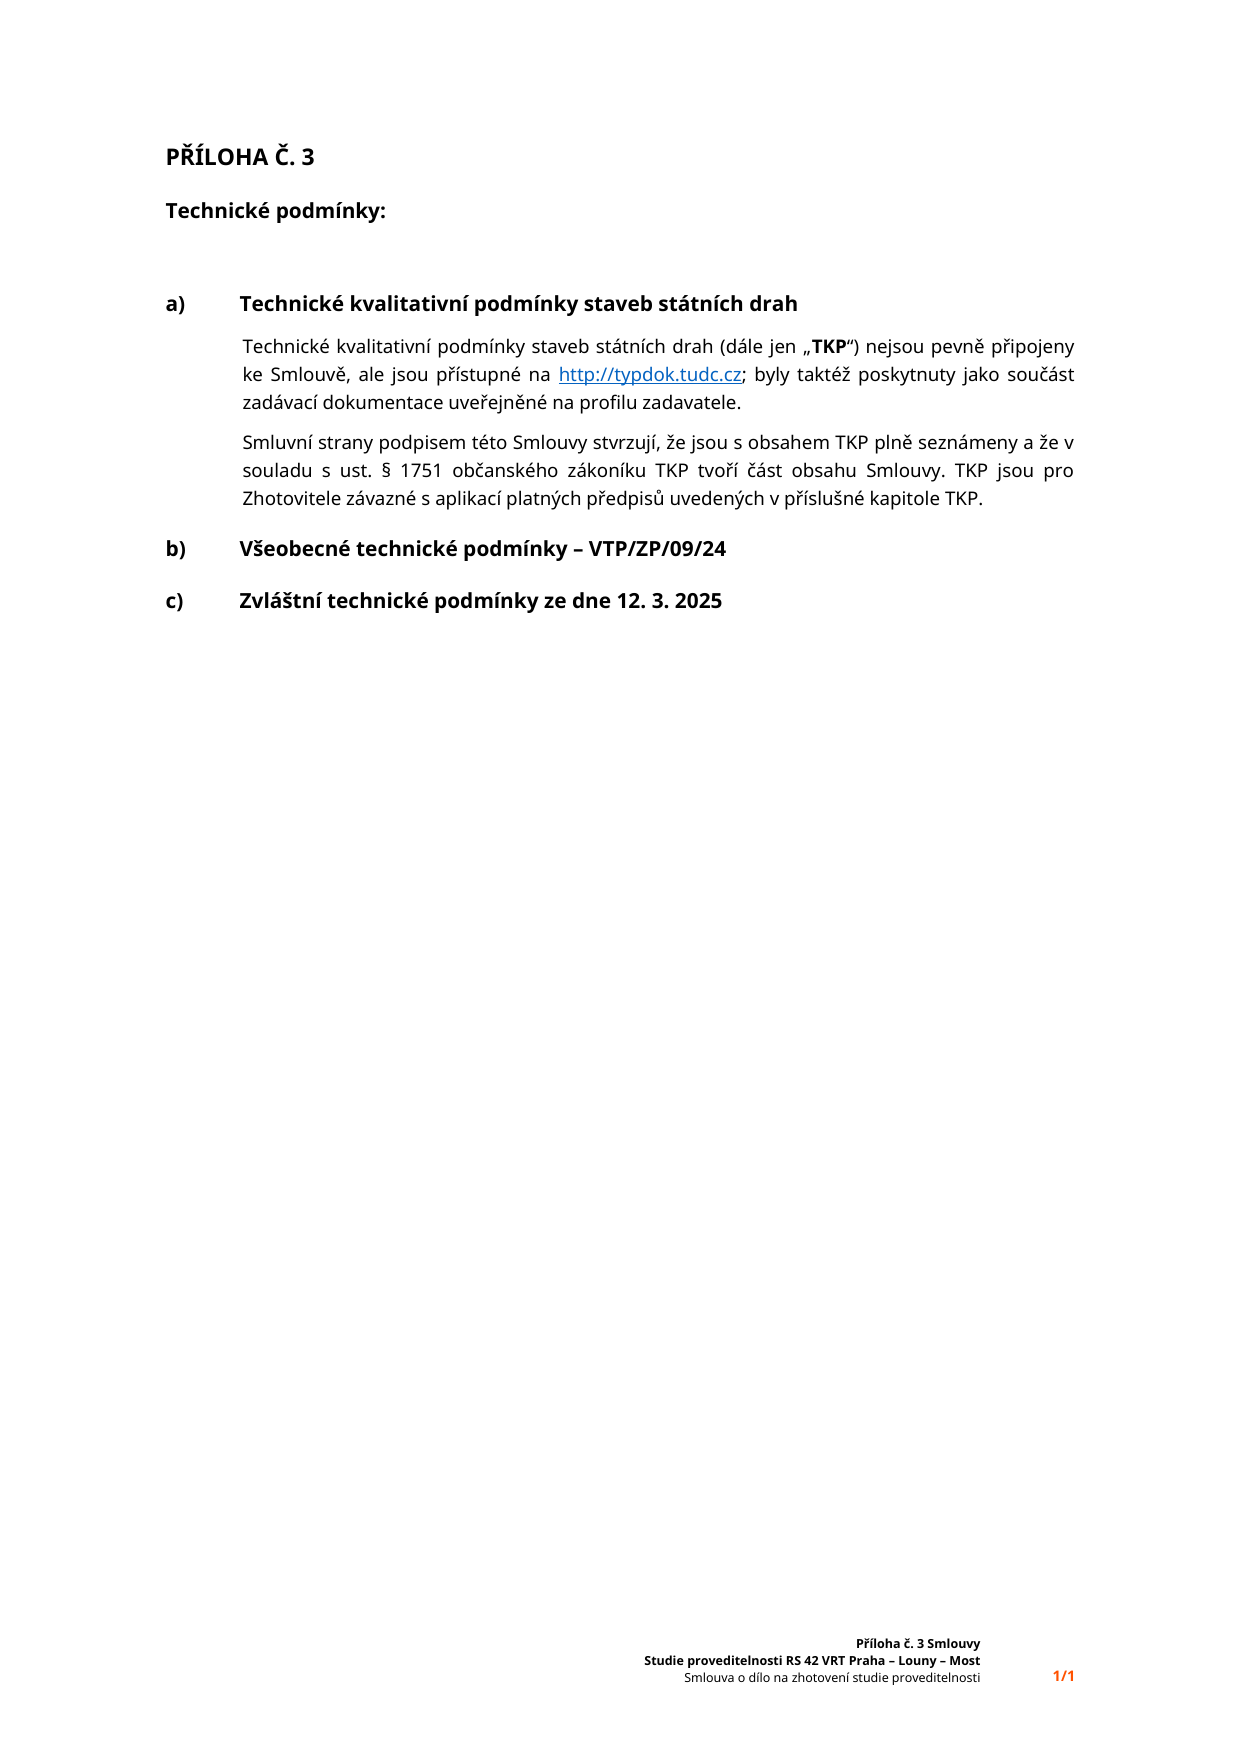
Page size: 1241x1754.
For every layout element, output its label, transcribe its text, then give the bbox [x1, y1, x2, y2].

text c) Zvláštní technické podmínky ze dne 12. 3. 2025 [165, 586, 1075, 615]
text Příloha č. 3 [165, 141, 1075, 173]
text b) Všeobecné technické podmínky – VTP/ZP/09/24 [165, 534, 1075, 563]
text a) Technické kvalitativní podmínky staveb státních drah [165, 289, 1075, 318]
text Technické kvalitativní podmínky staveb státních drah (dále jen „TKP“) nejsou pevně připojeny ke Smlouvě, ale jsou přístupné na http://typdok.tudc.cz; byly taktéž poskytnuty jako součást zadávací dokumentace uveřejněné na profilu zadavatele. [242, 333, 1075, 414]
text Technické podmínky: [165, 197, 1075, 225]
text Smluvní strany podpisem této Smlouvy stvrzují, že jsou s obsahem TKP plně seznámeny a že v souladu s ust. § 1751 občanského zákoníku TKP tvoří část obsahu Smlouvy. TKP jsou pro Zhotovitele závazné s aplikací platných předpisů uvedených v příslušné kapitole TKP. [242, 429, 1075, 511]
